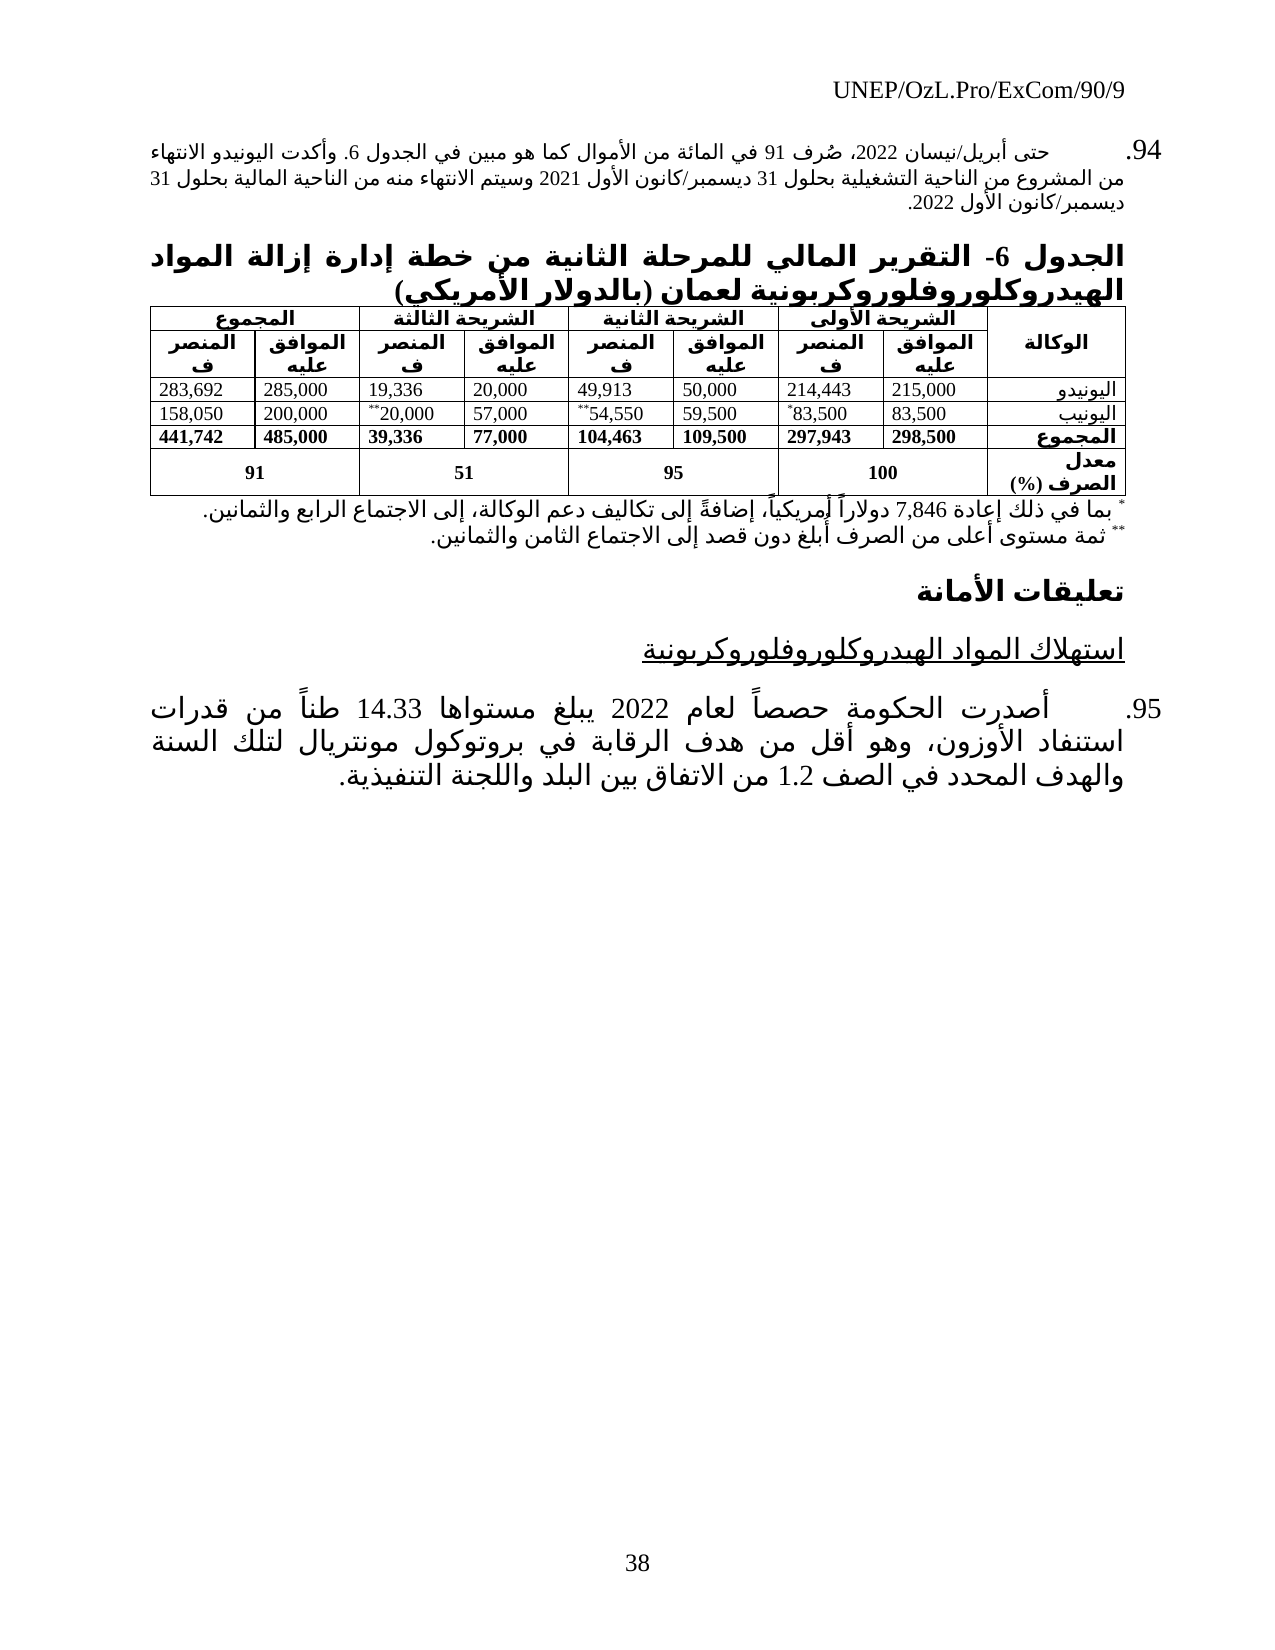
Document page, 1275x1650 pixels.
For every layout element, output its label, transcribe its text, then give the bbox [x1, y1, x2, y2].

text تعليقات الأمانة [150, 574, 1125, 607]
table_cell 59,500 [674, 402, 778, 424]
table_header الوكالة [988, 307, 1125, 377]
text الجدول 6- التقرير المالي للمرحلة الثانية من خطة إدارة إزالة المواد الهيدروكلوروفلوروكربونية لعمان (بالدولار الأمريكي) [150, 239, 1125, 306]
table_cell 77,000 [465, 426, 568, 448]
table_cell 297,943 [779, 426, 883, 448]
table_cell 57,000 [465, 402, 568, 424]
table_header الشريحة الأولى [779, 307, 987, 330]
table_cell 298,500 [884, 426, 987, 448]
subtitle استهلاك المواد الهيدروكلوروفلوروكربونية [150, 632, 1125, 666]
table_cell 283,692 [151, 378, 254, 401]
table_cell الموافق عليه [674, 331, 778, 377]
table_cell المنصرف [779, 331, 883, 377]
table_cell 39,336 [360, 426, 464, 448]
table_cell 83,500* [779, 402, 883, 424]
table_cell 83,500 [884, 402, 987, 424]
table_cell المنصرف [360, 331, 464, 377]
table_cell 441,742 [151, 426, 254, 448]
table_cell 214,443 [779, 378, 883, 401]
table_cell 54,550** [569, 402, 673, 424]
table_cell 50,000 [674, 378, 778, 401]
table_cell 285,000 [256, 378, 359, 401]
table_cell 20,000 [465, 378, 568, 401]
table_cell 200,000 [256, 402, 359, 424]
table_cell 158,050 [151, 402, 254, 424]
table_cell الموافق عليه [465, 331, 568, 377]
table_cell 104,463 [569, 426, 673, 448]
table_cell المنصرف [151, 331, 254, 377]
table_cell 20,000** [360, 402, 464, 424]
table_cell اليونيدو [988, 378, 1125, 401]
table_cell الموافق عليه [884, 331, 987, 377]
table_cell 51 [360, 449, 568, 495]
table_header المجموع [151, 307, 359, 330]
text * بما في ذلك إعادة 7,846 دولاراً أمريكياً، إضافةً إلى تكاليف دعم الوكالة، إلى الاجتماع الرابع والثمانين. [150, 496, 1125, 522]
subtitle أصدرت الحكومة حصصاً لعام 2022 يبلغ مستواها 14.33 طناً من قدرات استنفاد الأوزون، وهو أقل من هدف الرقابة في بروتوكول مونتريال لتلك السنة والهدف المحدد في الصف 1.2 من الاتفاق بين البلد واللجنة التنفيذية. [150, 691, 1125, 791]
subtitle حتى أبريل/نيسان 2022، صُرف 91 في المائة من الأموال كما هو مبين في الجدول 6. وأكدت اليونيدو الانتهاء من المشروع من الناحية التشغيلية بحلول 31 ديسمبر/كانون الأول 2021 وسيتم الانتهاء منه من الناحية المالية بحلول 31 ديسمبر/كانون الأول 2022. [150, 132, 1125, 214]
table_cell 95 [569, 449, 778, 495]
table_cell 49,913 [569, 378, 673, 401]
table_cell المجموع [988, 426, 1125, 448]
text ** ثمة مستوى أعلى من الصرف أُبلغ دون قصد إلى الاجتماع الثامن والثمانين. [150, 522, 1125, 549]
table_cell 91 [151, 449, 359, 495]
table_header الشريحة الثالثة [360, 307, 568, 330]
table_cell 215,000 [884, 378, 987, 401]
table_header الشريحة الثانية [569, 307, 778, 330]
table_cell 485,000 [256, 426, 359, 448]
table_cell الموافق عليه [256, 331, 359, 377]
table_cell اليونيب [988, 402, 1125, 424]
table_cell 19,336 [360, 378, 464, 401]
table_cell معدل الصرف (%) [988, 449, 1125, 495]
table_cell 109,500 [674, 426, 778, 448]
table_cell المنصرف [569, 331, 673, 377]
table_cell 100 [779, 449, 987, 495]
